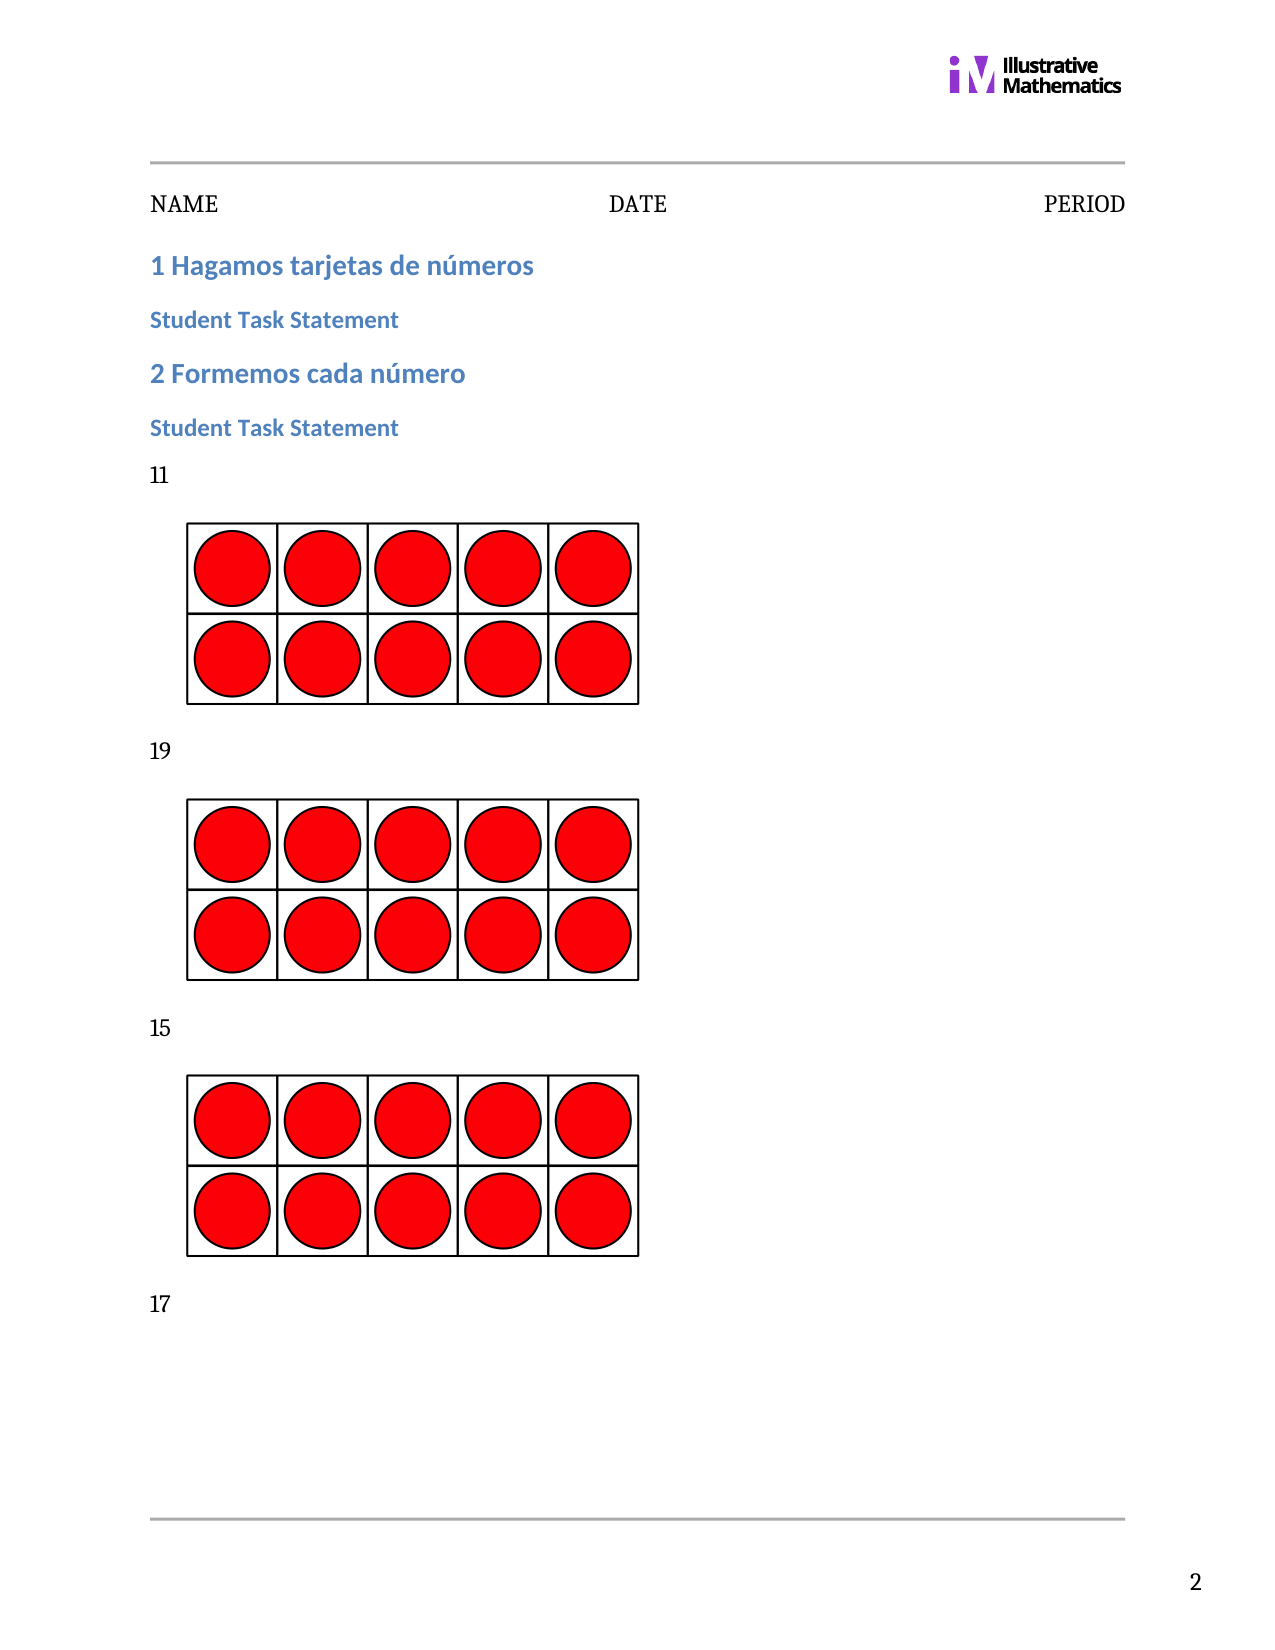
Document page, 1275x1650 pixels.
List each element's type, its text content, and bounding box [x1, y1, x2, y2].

subtitle 2 Formemos cada número [150, 355, 1125, 391]
picture [949, 55, 1121, 93]
picture [168, 784, 657, 995]
subtitle Student Task Statement [150, 412, 1125, 442]
text 17 [150, 1290, 1125, 1318]
text 11 [150, 461, 1125, 490]
picture [168, 508, 657, 719]
text 15 [150, 1013, 1125, 1042]
picture [168, 1061, 657, 1271]
subtitle Student Task Statement [150, 304, 1125, 334]
subtitle 1 Hagamos tarjetas de números [150, 247, 1125, 283]
text 19 [150, 737, 1125, 766]
